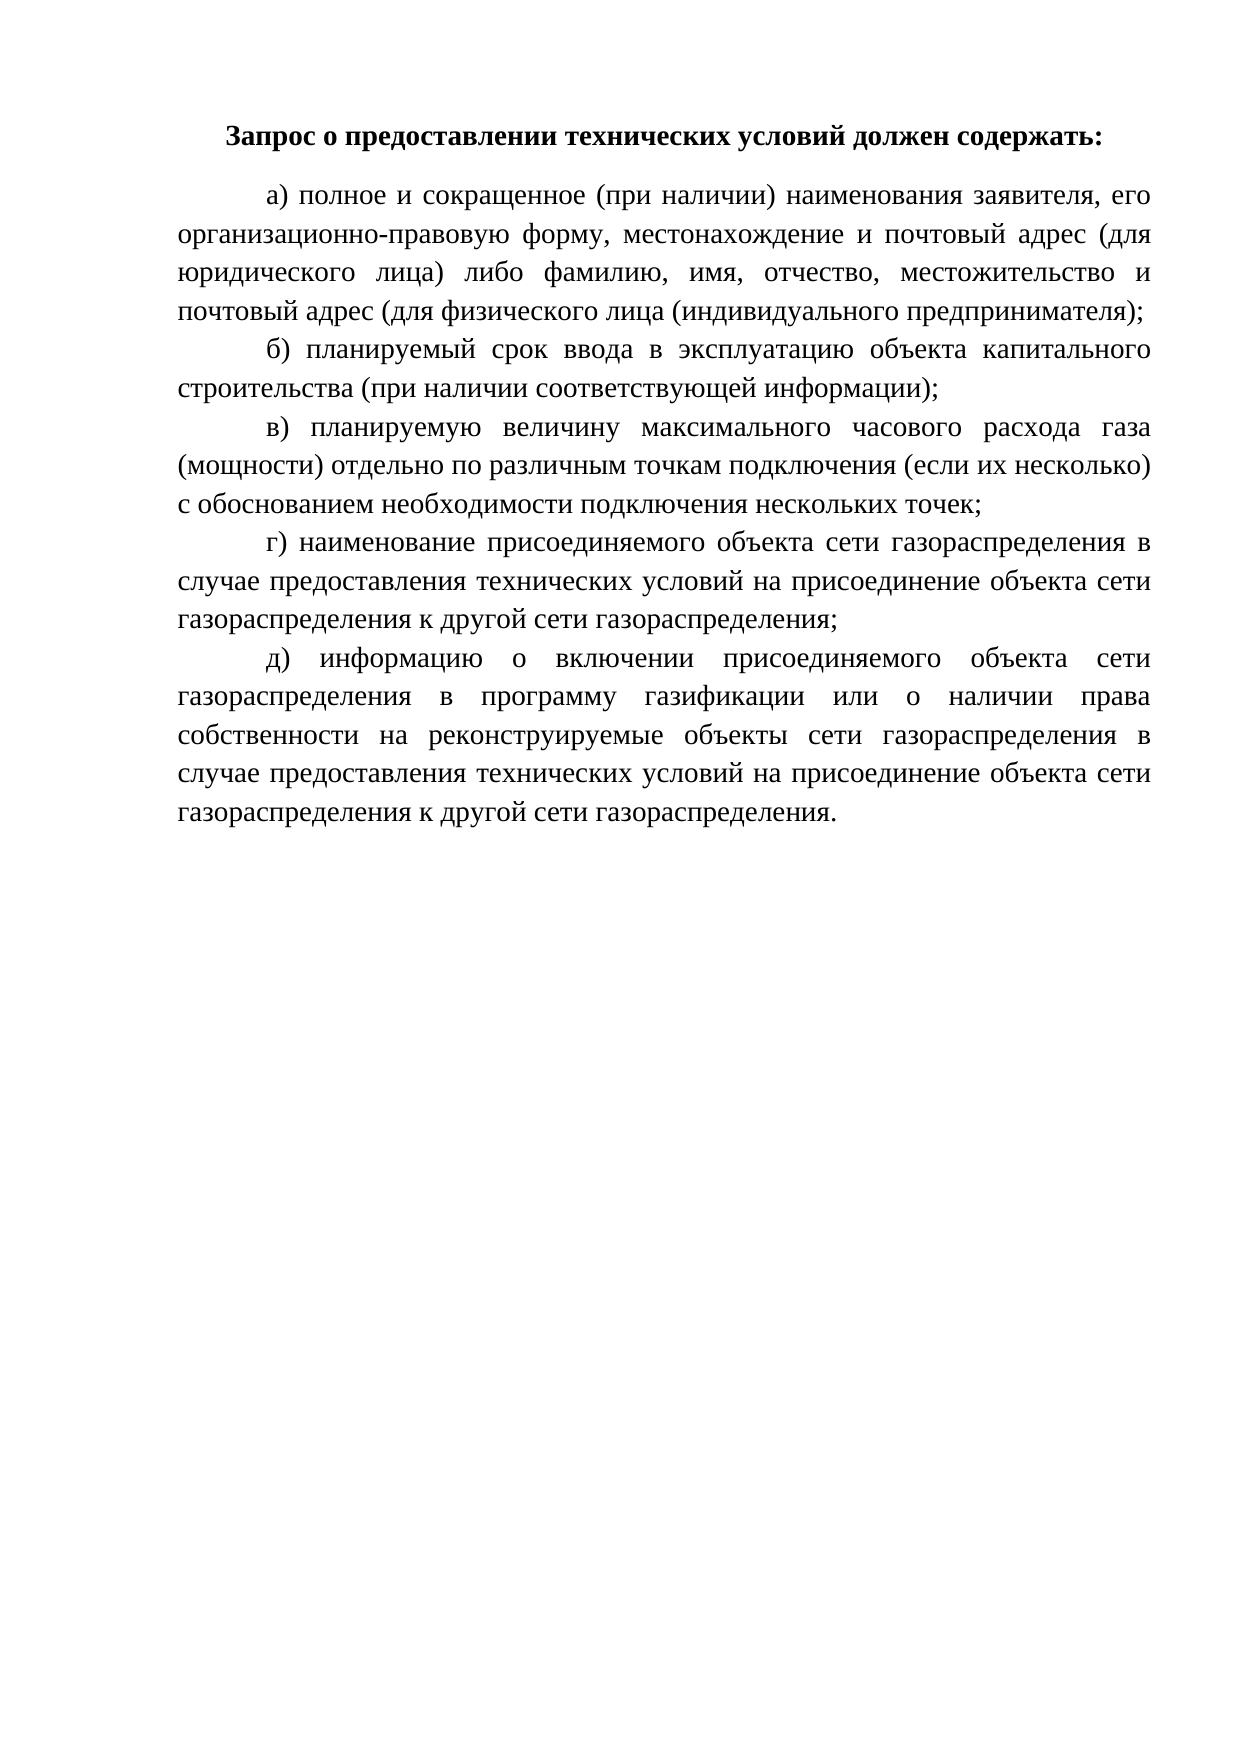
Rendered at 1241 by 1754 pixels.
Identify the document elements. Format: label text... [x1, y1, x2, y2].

text г) наименование присоединяемого объекта сети газораспределения в случае предоставления технических условий на присоединение объекта сети газораспределения к другой сети газораспределения; [177, 524, 1152, 635]
text а) полное и сокращенное (при наличии) наименования заявителя, его организационно-правовую форму, местонахождение и почтовый адрес (для юридического лица) либо фамилию, имя, отчество, местожительство и почтовый адрес (для физического лица (индивидуального предпринимателя); [177, 177, 1152, 327]
text д) информацию о включении присоединяемого объекта сети газораспределения в программу газификации или о наличии права собственности на реконструируемые объекты сети газораспределения в случае предоставления технических условий на присоединение объекта сети газораспределения к другой сети газораспределения. [177, 640, 1152, 828]
text Запрос о предоставлении технических условий должен содержать: [177, 118, 1152, 152]
text б) планируемый срок ввода в эксплуатацию объекта капитального строительства (при наличии соответствующей информации); [177, 332, 1152, 404]
text в) планируемую величину максимального часового расхода газа (мощности) отдельно по различным точкам подключения (если их несколько) с обоснованием необходимости подключения нескольких точек; [177, 409, 1152, 519]
